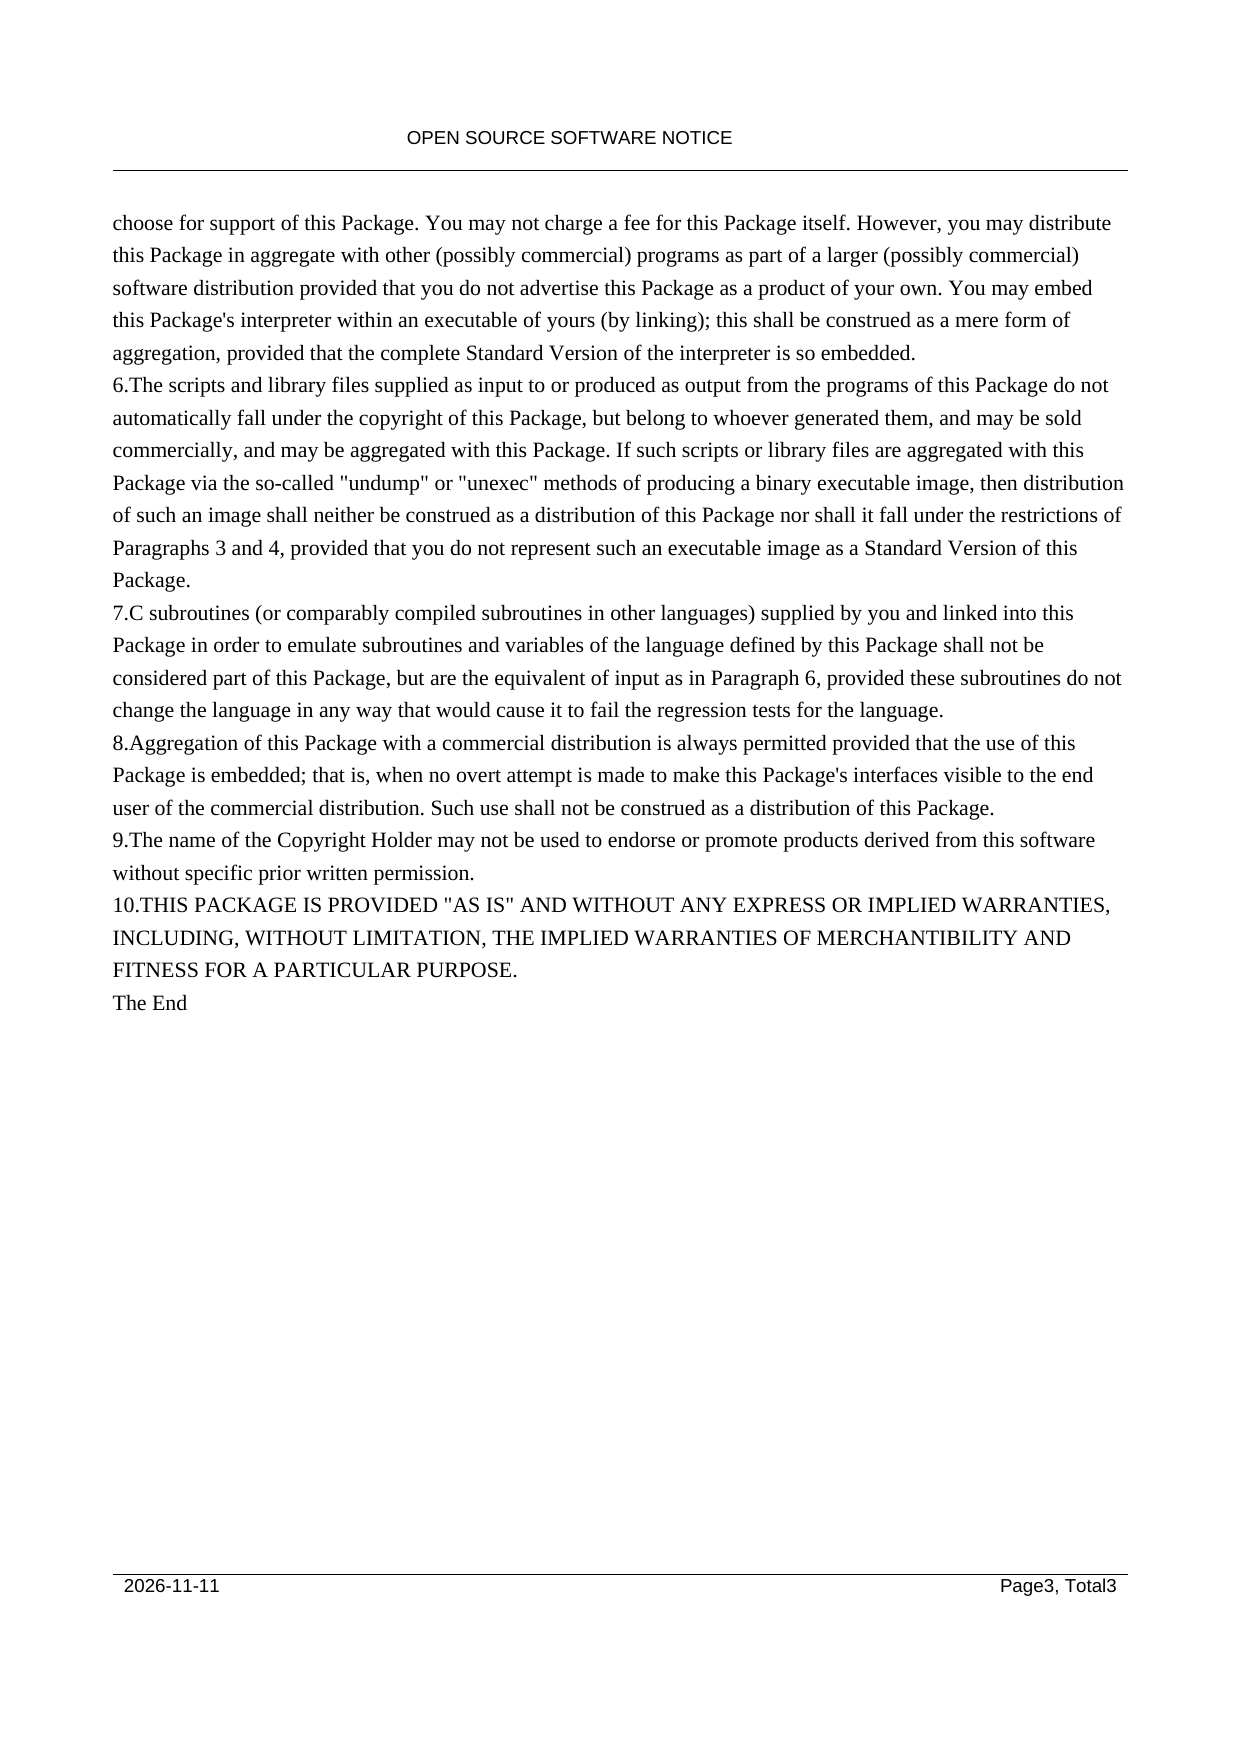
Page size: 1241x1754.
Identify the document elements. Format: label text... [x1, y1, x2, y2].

text 10.THIS PACKAGE IS PROVIDED "AS IS" AND WITHOUT ANY EXPRESS OR IMPLIED WARRANTIES, INCLUDING, WITHOUT LIMITATION, THE IMPLIED WARRANTIES OF MERCHANTIBILITY AND FITNESS FOR A PARTICULAR PURPOSE. [112, 889, 1128, 986]
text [112, 206, 1128, 369]
text 6.The scripts and library files supplied as input to or produced as output from the programs of this Package do not automatically fall under the copyright of this Package, but belong to whoever generated them, and may be sold commercially, and may be aggregated with this Package. If such scripts or library files are aggregated with this Package via the so-called "undump" or "unexec" methods of producing a binary executable image, then distribution of such an image shall neither be construed as a distribution of this Package nor shall it fall under the restrictions of Paragraphs 3 and 4, provided that you do not represent such an executable image as a Standard Version of this Package. [112, 369, 1128, 596]
text 8.Aggregation of this Package with a commercial distribution is always permitted provided that the use of this Package is embedded; that is, when no overt attempt is made to make this Package's interfaces visible to the end user of the commercial distribution. Such use shall not be construed as a distribution of this Package. [112, 726, 1128, 824]
text 7.C subroutines (or comparably compiled subroutines in other languages) supplied by you and linked into this Package in order to emulate subroutines and variables of the language defined by this Package shall not be considered part of this Package, but are the equivalent of input as in Paragraph 6, provided these subroutines do not change the language in any way that would cause it to fail the regression tests for the language. [112, 596, 1128, 726]
text 9.The name of the Copyright Holder may not be used to endorse or promote products derived from this software without specific prior written permission. [112, 824, 1128, 889]
text The End [112, 986, 1128, 1019]
